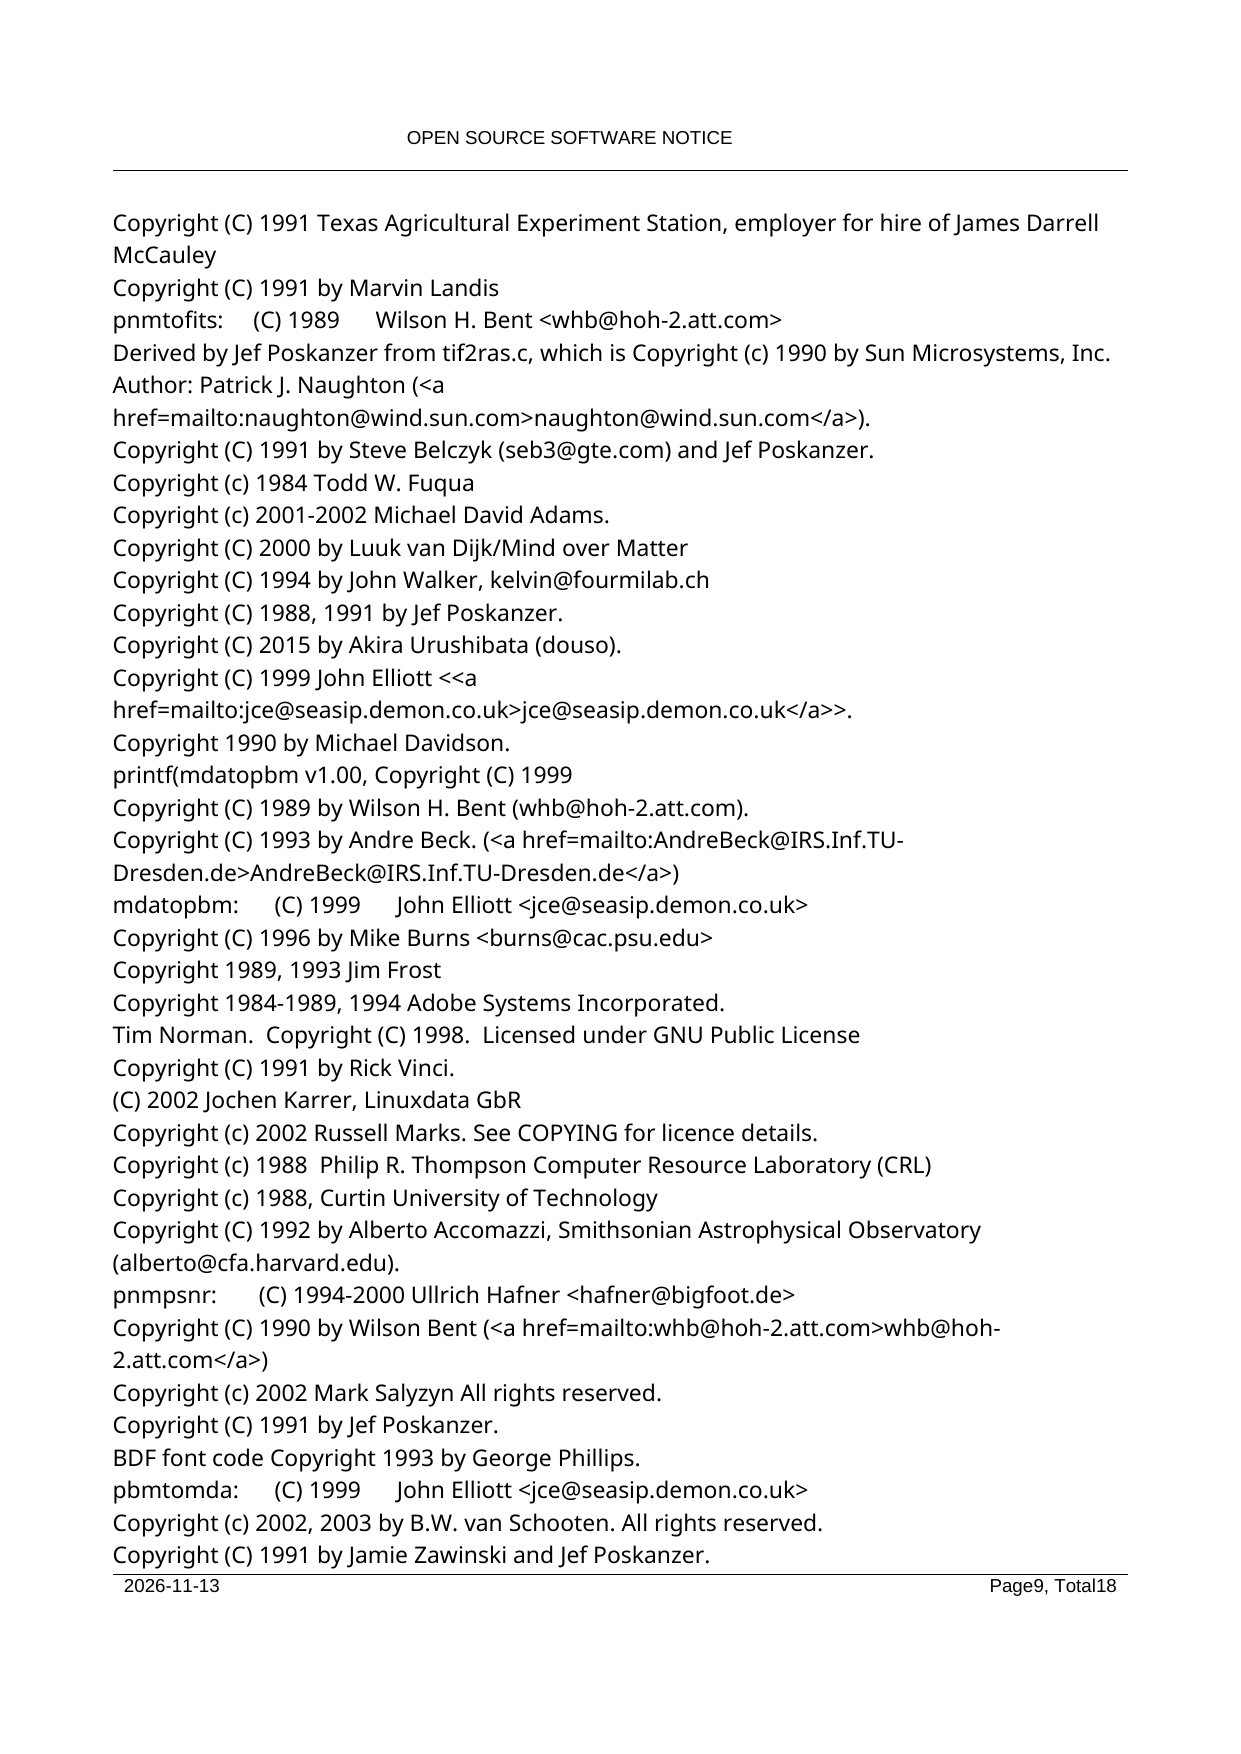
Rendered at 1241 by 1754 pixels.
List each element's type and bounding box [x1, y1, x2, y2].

text [112, 206, 1128, 1571]
